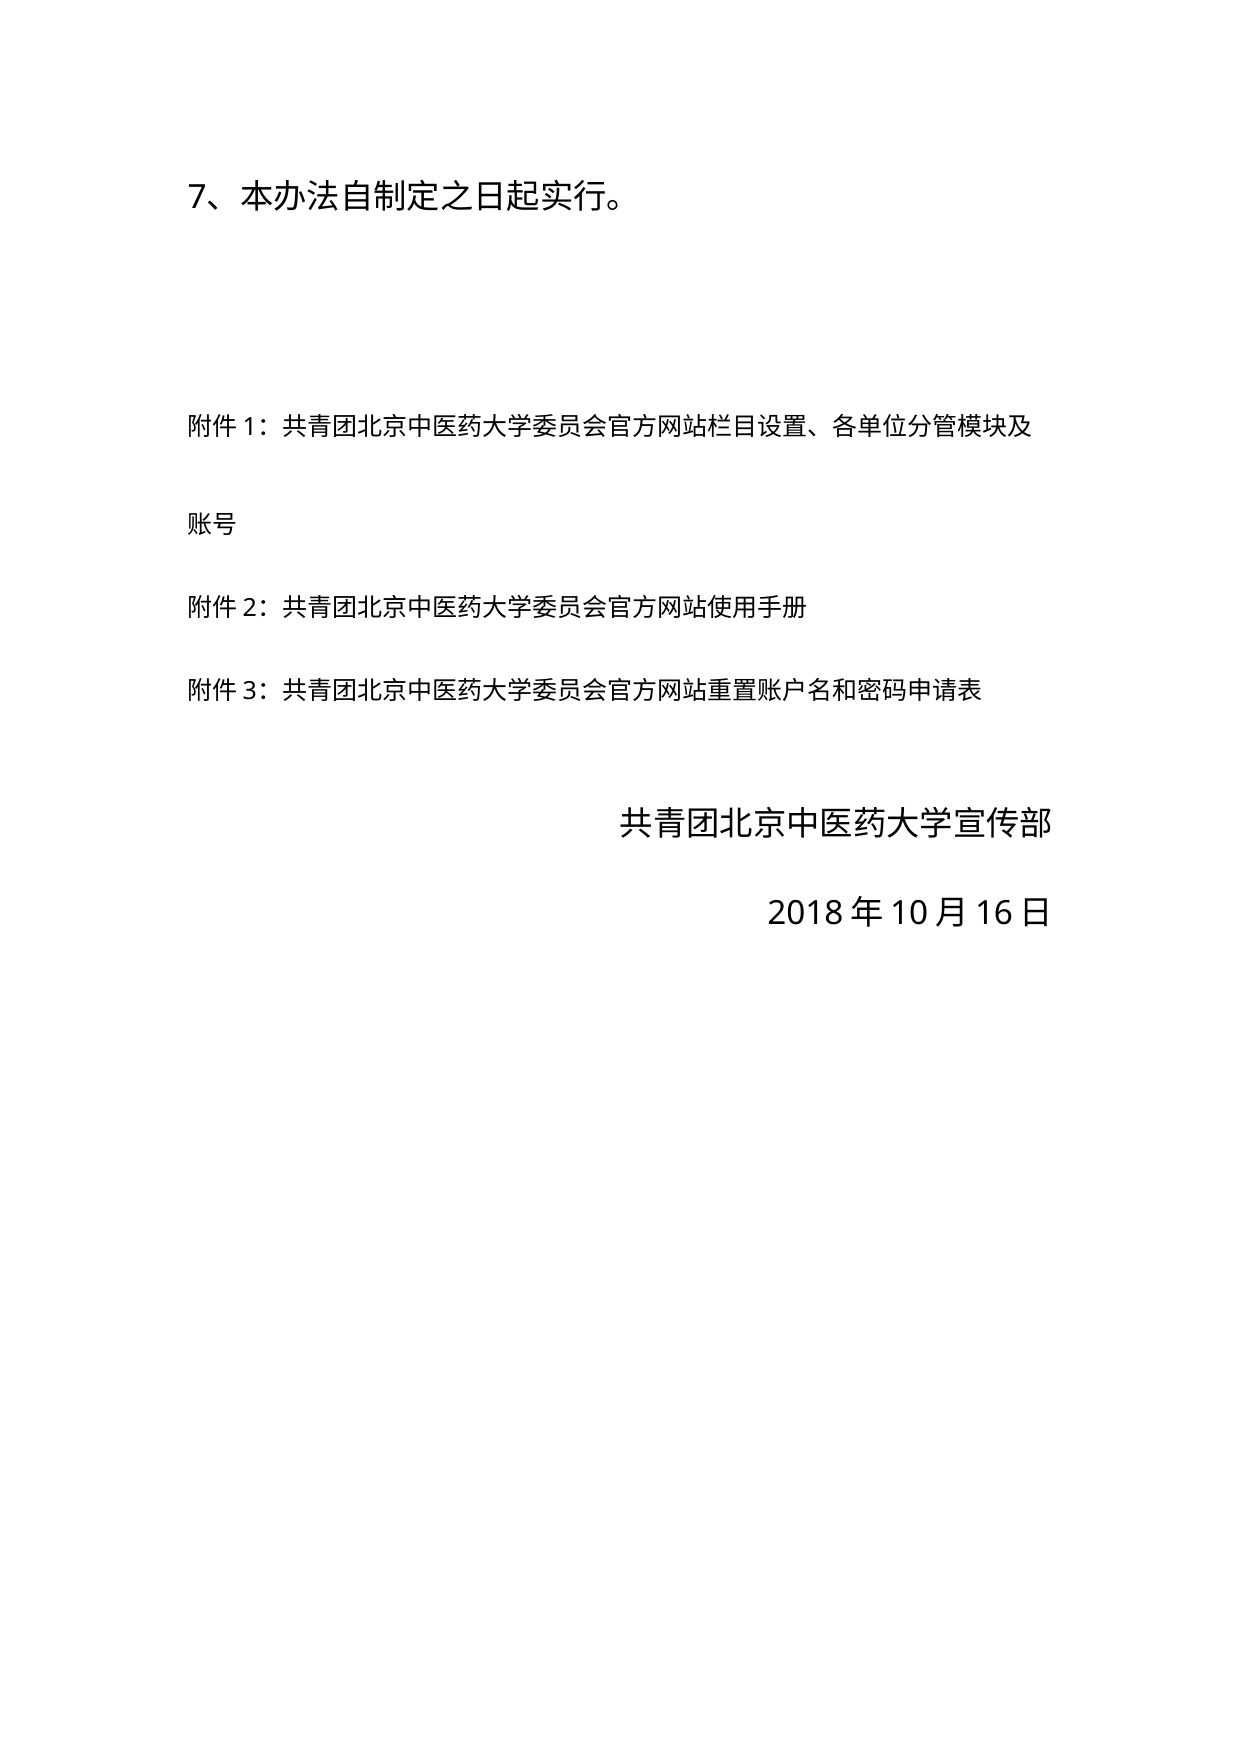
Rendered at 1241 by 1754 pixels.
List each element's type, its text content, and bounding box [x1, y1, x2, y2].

text 2018年10月16日 [187, 878, 1053, 943]
text 附件1：共青团北京中医药大学委员会官方网站栏目设置、各单位分管模块及账号 [187, 392, 1053, 555]
text 共青团北京中医药大学宣传部 [187, 789, 1053, 854]
text 附件3：共青团北京中医药大学委员会官方网站重置账户名和密码申请表 [187, 656, 1053, 721]
text 附件2：共青团北京中医药大学委员会官方网站使用手册 [187, 573, 1053, 638]
text 7、本办法自制定之日起实行。 [187, 162, 1053, 227]
